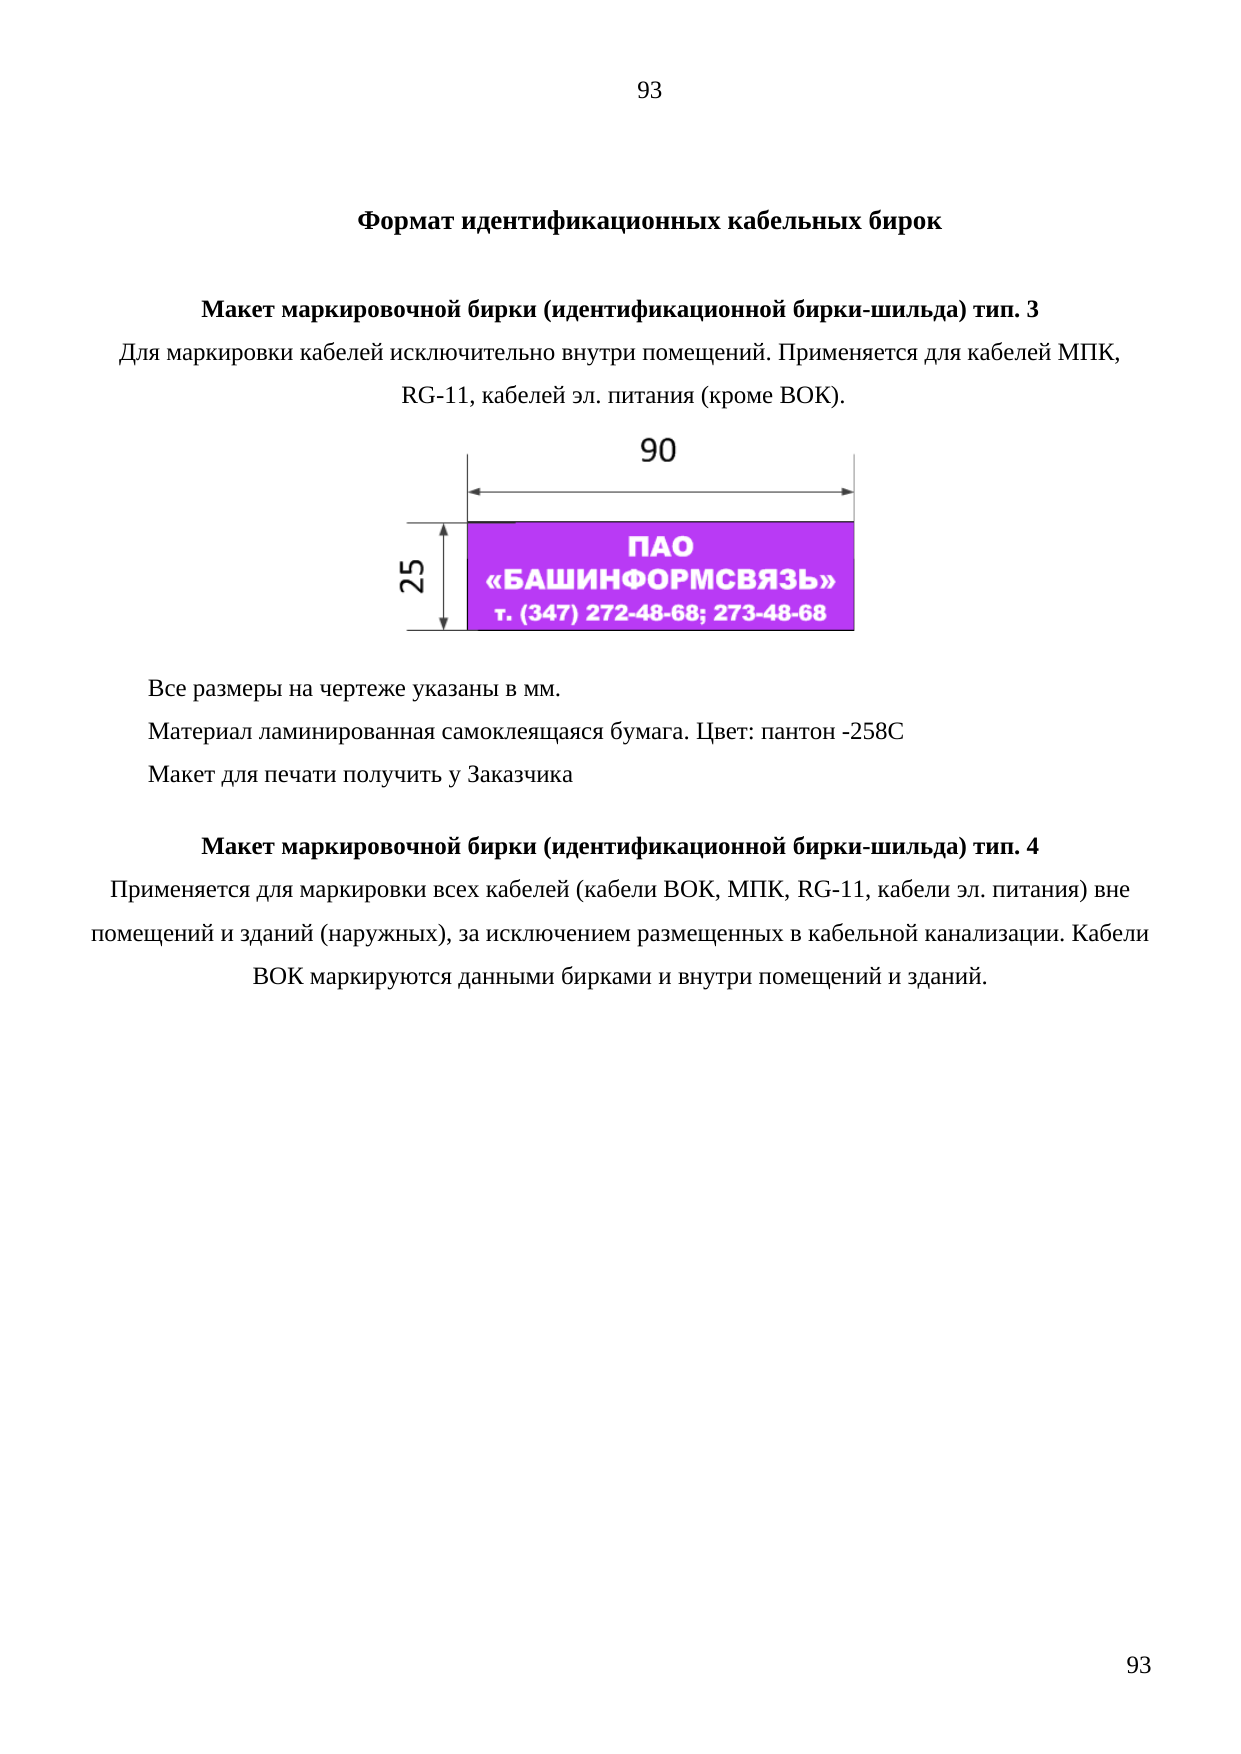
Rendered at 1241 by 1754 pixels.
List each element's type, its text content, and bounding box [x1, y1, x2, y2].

text RG-11, кабелей эл. питания (кроме ВОК). [89, 380, 1152, 409]
text Все размеры на чертеже указаны в мм. [148, 673, 1152, 702]
text Для маркировки кабелей исключительно внутри помещений. Применяется для кабелей МПК, [89, 337, 1152, 366]
text Макет для печати получить у Заказчика [148, 759, 1152, 788]
text Применяется для маркировки всех кабелей (кабели ВОК, МПК, RG-11, кабели эл. питания) вне помещений и зданий (наружных), за исключением размещенных в кабельной канализации. Кабели ВОК маркируются данными бирками и внутри помещений и зданий. [89, 874, 1152, 989]
text Материал ламинированная самоклеящаяся бумага. Цвет: пантон -258С [148, 716, 1152, 745]
picture [385, 423, 855, 631]
text Макет маркировочной бирки (идентификационной бирки-шильда) тип. 4 [89, 831, 1152, 860]
text Формат идентификационных кабельных бирок [148, 204, 1152, 236]
text Макет маркировочной бирки (идентификационной бирки-шильда) тип. 3 [89, 294, 1152, 323]
